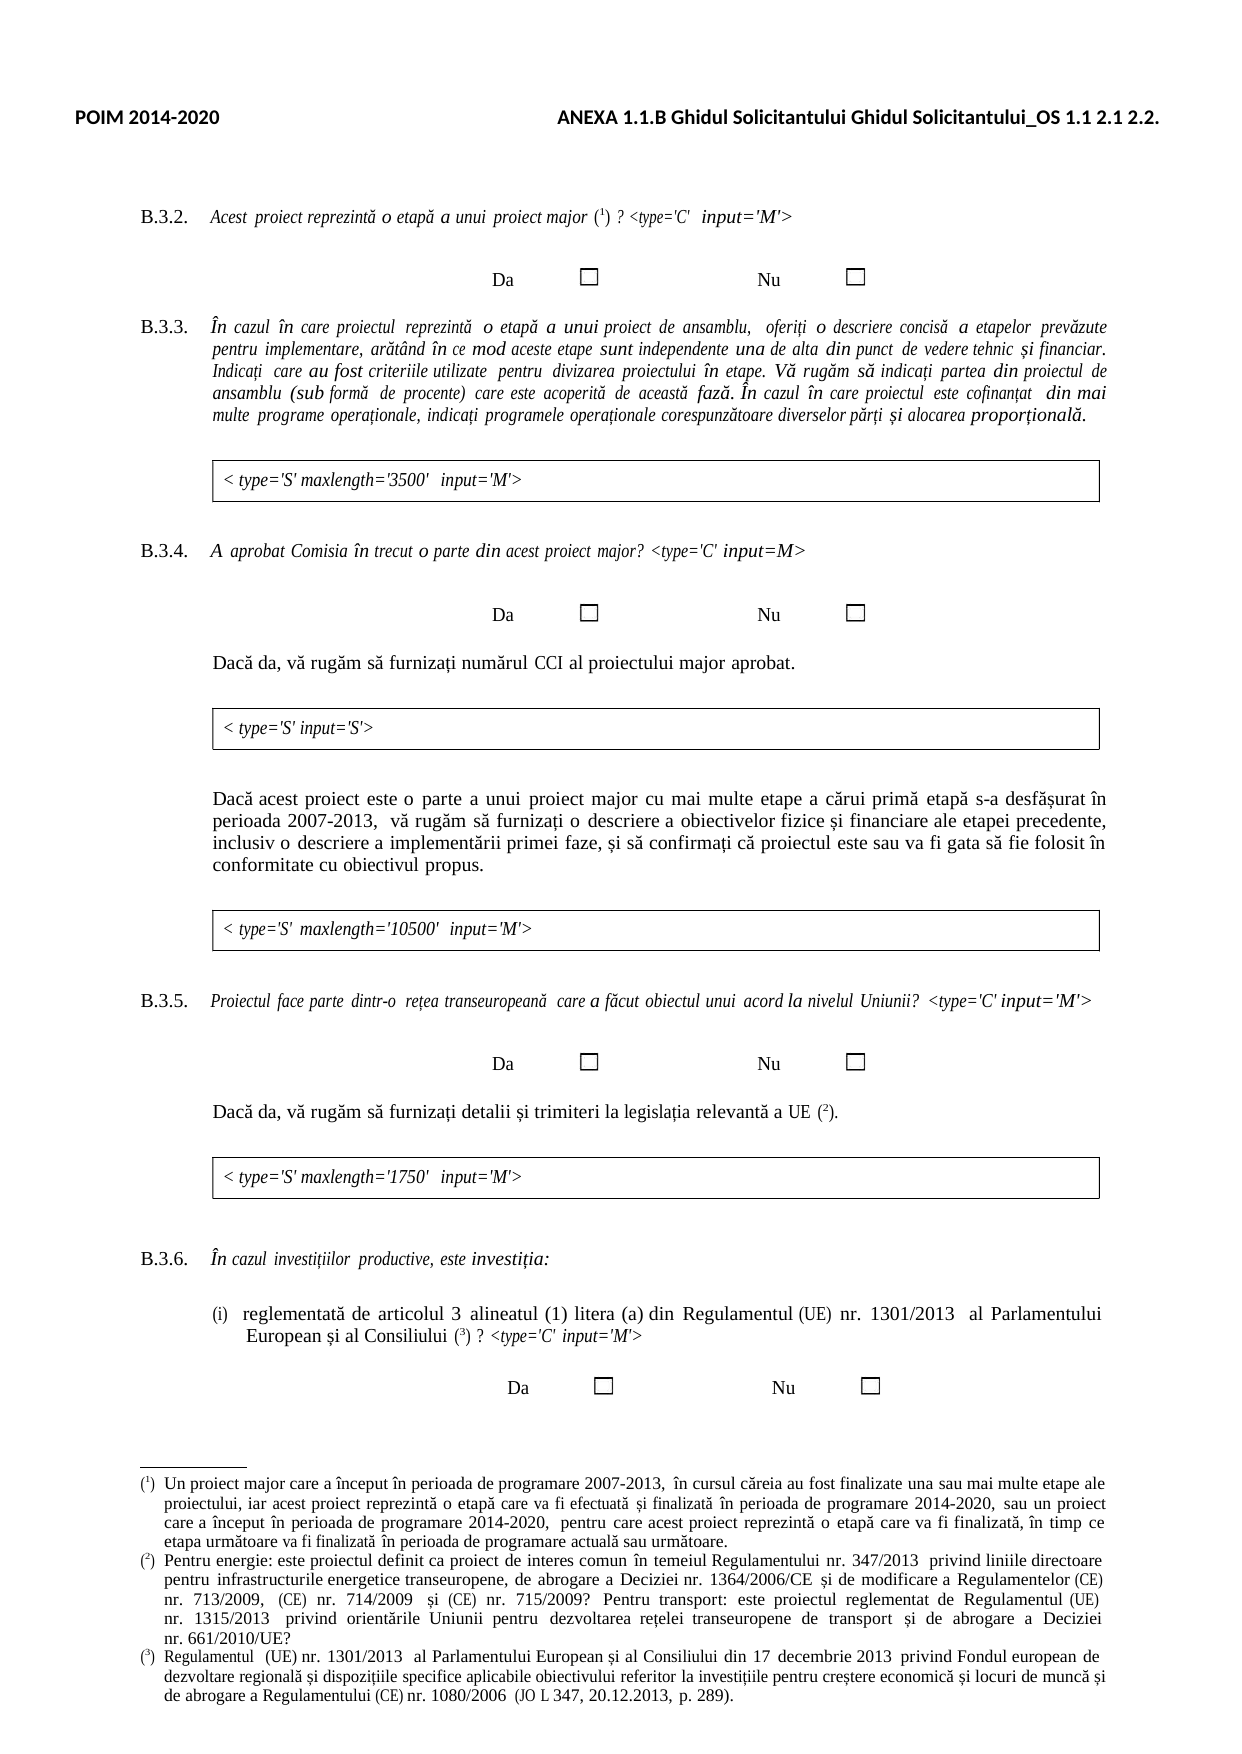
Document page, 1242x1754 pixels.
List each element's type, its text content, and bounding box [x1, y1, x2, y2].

text < type='S' maxlength='1750' input='M'> [222, 1165, 530, 1188]
text pentru infrastructurile energetice transeuropene, de abrogare a Deciziei nr. 1364/2006/CE și de modificare a Regulamentelor (CE) [164, 1570, 1169, 1589]
text B.3.3. În cazul în care proiectul reprezintă o etapă a unui proiect de ansamblu, oferiți o descriere concisă a etapelor prevăzute pentru implementare, arătând în ce mod aceste etape sunt independente una de alta din punct de vedere tehnic și financiar. Indicați care au fost criteriile utilizate pentru divizarea proiectului în etape. Vă rugăm să indicați partea din proiectul de ansamblu (sub formă de procente) care este acoperită de această fază. În cazul în care proiectul este cofinanțat din mai multe programe operaționale, indicați programele operaționale corespunzătoare diverselor părți și alocarea proporțională. [140, 316, 1107, 426]
text Da Nu [507, 1376, 1169, 1399]
text Da Nu [492, 1052, 1169, 1075]
picture [579, 603, 599, 622]
picture [579, 268, 599, 286]
text European și al Consiliului (3) ? <type='C' input='M'> [239, 1324, 649, 1347]
text (3) Regulamentul (UE) nr. 1301/2013 al Parlamentului European și al Consiliului din 17 decembrie 2013 privind Fondul european de [140, 1648, 1169, 1666]
text (1) Un proiect major care a început în perioada de programare 2007-2013, în cursul căreia au fost finalizate una sau mai multe etape ale proiectului, iar acest proiect reprezintă o etapă care va fi efectuată și finalizată în perioada de programare 2014-2020, sau un proiect care a început în perioada de programare 2014-2020, pentru care acest proiect reprezintă o etapă care va fi finalizată, în timp ce etapa următoare va fi finalizată în perioada de programare actuală sau următoare. [140, 1474, 1107, 1552]
text < type='S' input='S'> [222, 716, 382, 739]
picture [845, 603, 866, 622]
text nr. 713/2009, (CE) nr. 714/2009 și (CE) nr. 715/2009? Pentru transport: este proiectul reglementat de Regulamentul (UE) [164, 1589, 1169, 1609]
text B.3.2. Acest proiect reprezintă o etapă a unui proiect major (1) ? <type='C' input='M'> [140, 204, 1169, 227]
text de abrogare a Regulamentului (CE) nr. 1080/2006 (JO L 347, 20.12.2013, p. 289). [164, 1686, 1169, 1706]
text Da Nu [492, 603, 1169, 626]
text (i) reglementată de articolul 3 alineatul (1) litera (a) din Regulamentul (UE) nr. 1301/2013 al Parlamentului [212, 1302, 1107, 1324]
picture [593, 1376, 614, 1395]
text B.3.4. A aprobat Comisia în trecut o parte din acest proiect major? <type='C' input=M> [140, 539, 1169, 562]
picture [845, 1052, 866, 1071]
text Dacă da, vă rugăm să furnizați numărul CCI al proiectului major aprobat. [212, 651, 803, 674]
text < type='S' maxlength='10500' input='M'> [222, 917, 541, 940]
picture [860, 1376, 880, 1395]
text B.3.5. Proiectul face parte dintr-o rețea transeuropeană care a făcut obiectul unui acord la nivelul Uniunii? <type='C' input='M'> [140, 988, 1169, 1011]
text Dacă da, vă rugăm să furnizați detalii și trimiteri la legislația relevantă a UE (2). [212, 1100, 843, 1123]
picture [845, 268, 866, 286]
text nr. 1315/2013 privind orientările Uniunii pentru dezvoltarea rețelei transeuropene de transport și de abrogare a Deciziei [164, 1609, 1169, 1629]
text Da Nu [492, 268, 1169, 291]
text < type='S' maxlength='3500' input='M'> [222, 468, 530, 491]
text nr. 661/2010/UE? [164, 1629, 1169, 1648]
text Dacă acest proiect este o parte a unui proiect major cu mai multe etape a cărui primă etapă s-a desfășurat în perioada 2007-2013, vă rugăm să furnizați o descriere a obiectivelor fizice și financiare ale etapei precedente, inclusiv o descriere a implementării primei faze, și să confirmați că proiectul este sau va fi gata să fie folosit în conformitate cu obiectivul propus. [212, 788, 1107, 875]
text dezvoltare regională și dispozițiile specifice aplicabile obiectivului referitor la investițiile pentru creștere economică și locuri de muncă și [164, 1666, 1169, 1686]
text B.3.6. În cazul investițiilor productive, este investiția: [140, 1247, 1169, 1270]
picture [579, 1052, 599, 1071]
text (2) Pentru energie: este proiectul definit ca proiect de interes comun în temeiul Regulamentului nr. 347/2013 privind liniile directoare [140, 1552, 1169, 1570]
